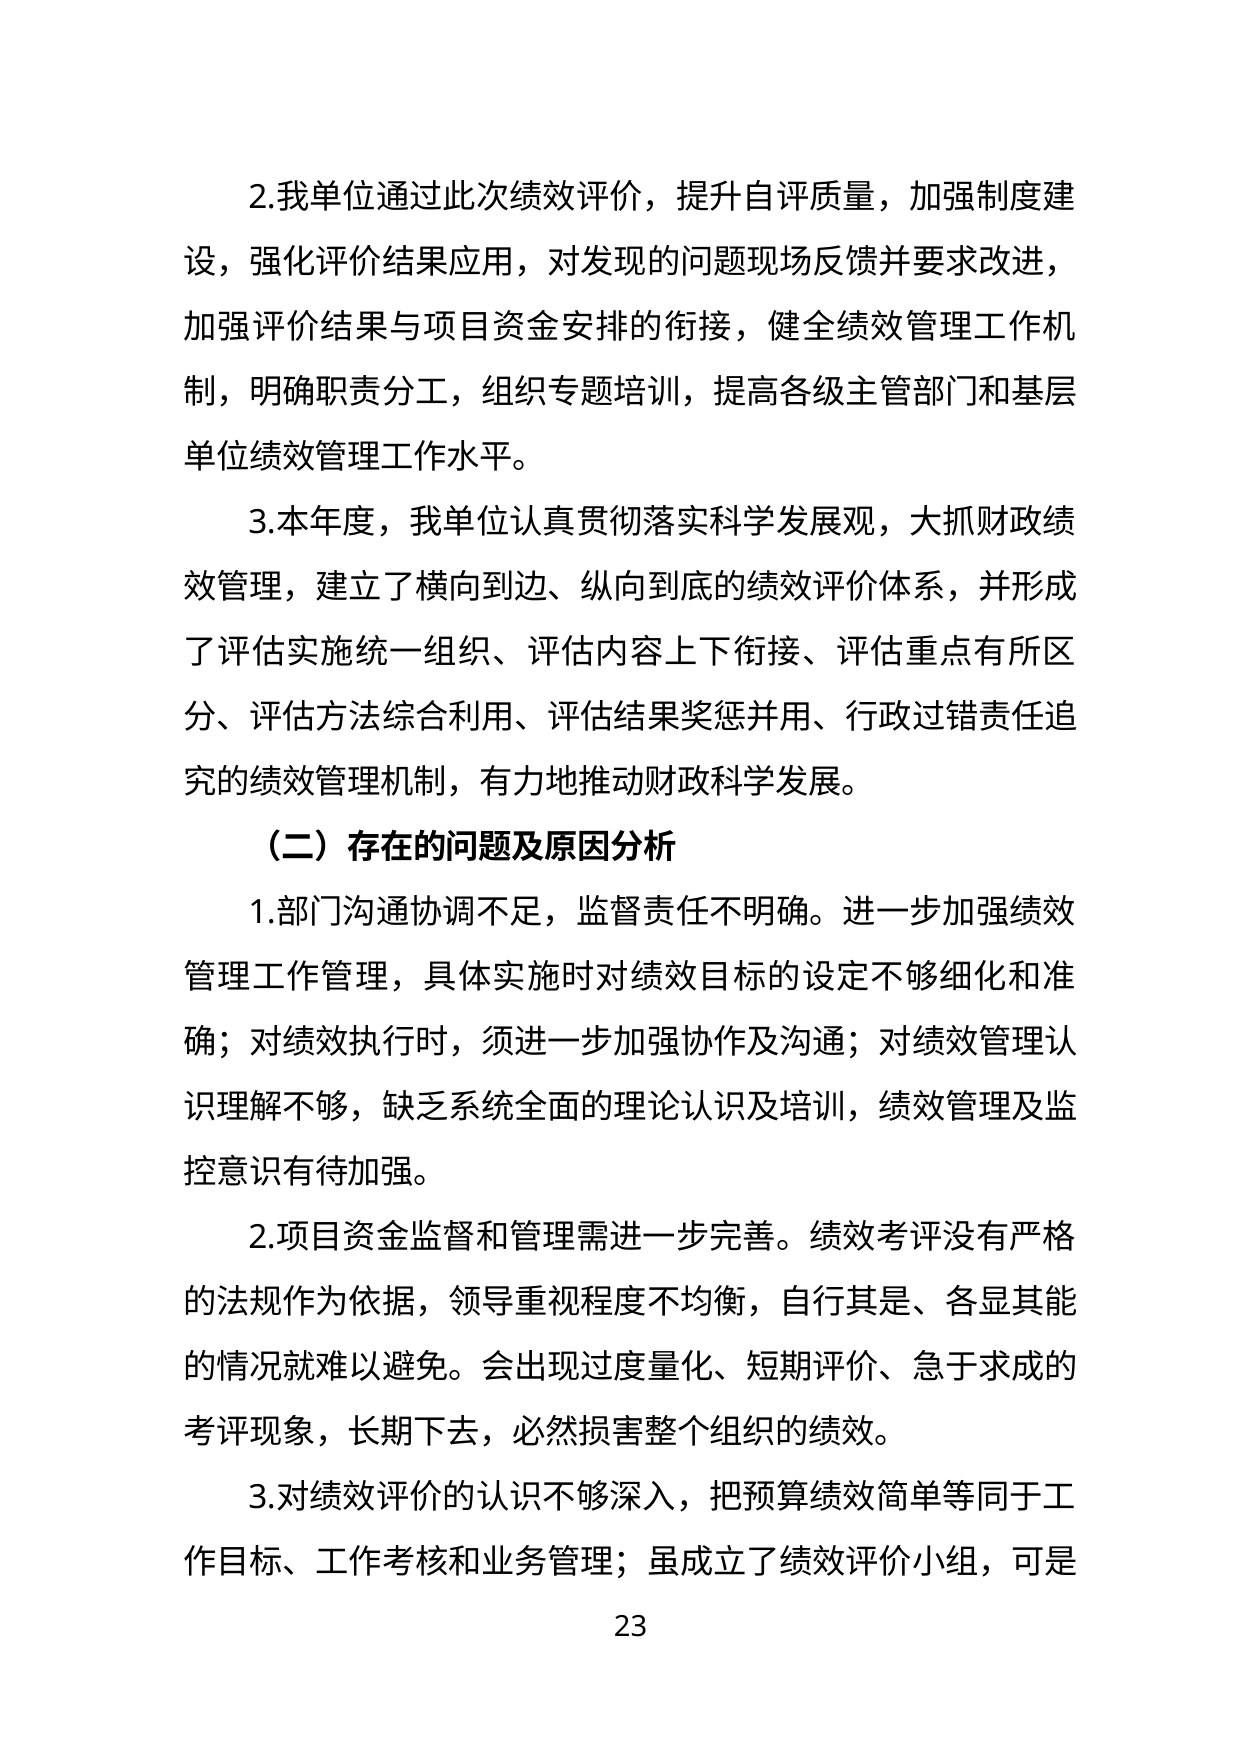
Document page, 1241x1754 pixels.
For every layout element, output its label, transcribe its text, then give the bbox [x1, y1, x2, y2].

text 2.我单位通过此次绩效评价，提升自评质量，加强制度建设，强化评价结果应用，对发现的问题现场反馈并要求改进，加强评价结果与项目资金安排的衔接，健全绩效管理工作机制，明确职责分工，组织专题培训，提高各级主管部门和基层单位绩效管理工作水平。 [183, 162, 1078, 487]
text 3.本年度，我单位认真贯彻落实科学发展观，大抓财政绩效管理，建立了横向到边、纵向到底的绩效评价体系，并形成了评估实施统一组织、评估内容上下衔接、评估重点有所区分、评估方法综合利用、评估结果奖惩并用、行政过错责任追究的绩效管理机制，有力地推动财政科学发展。 [183, 487, 1078, 812]
text 1.部门沟通协调不足，监督责任不明确。进一步加强绩效管理工作管理，具体实施时对绩效目标的设定不够细化和准确；对绩效执行时，须进一步加强协作及沟通；对绩效管理认识理解不够，缺乏系统全面的理论认识及培训，绩效管理及监控意识有待加强。 [183, 877, 1078, 1202]
text （二）存在的问题及原因分析 [183, 812, 1078, 877]
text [183, 1462, 1078, 1592]
text 2.项目资金监督和管理需进一步完善。绩效考评没有严格的法规作为依据，领导重视程度不均衡，自行其是、各显其能的情况就难以避免。会出现过度量化、短期评价、急于求成的考评现象，长期下去，必然损害整个组织的绩效。 [183, 1202, 1078, 1462]
